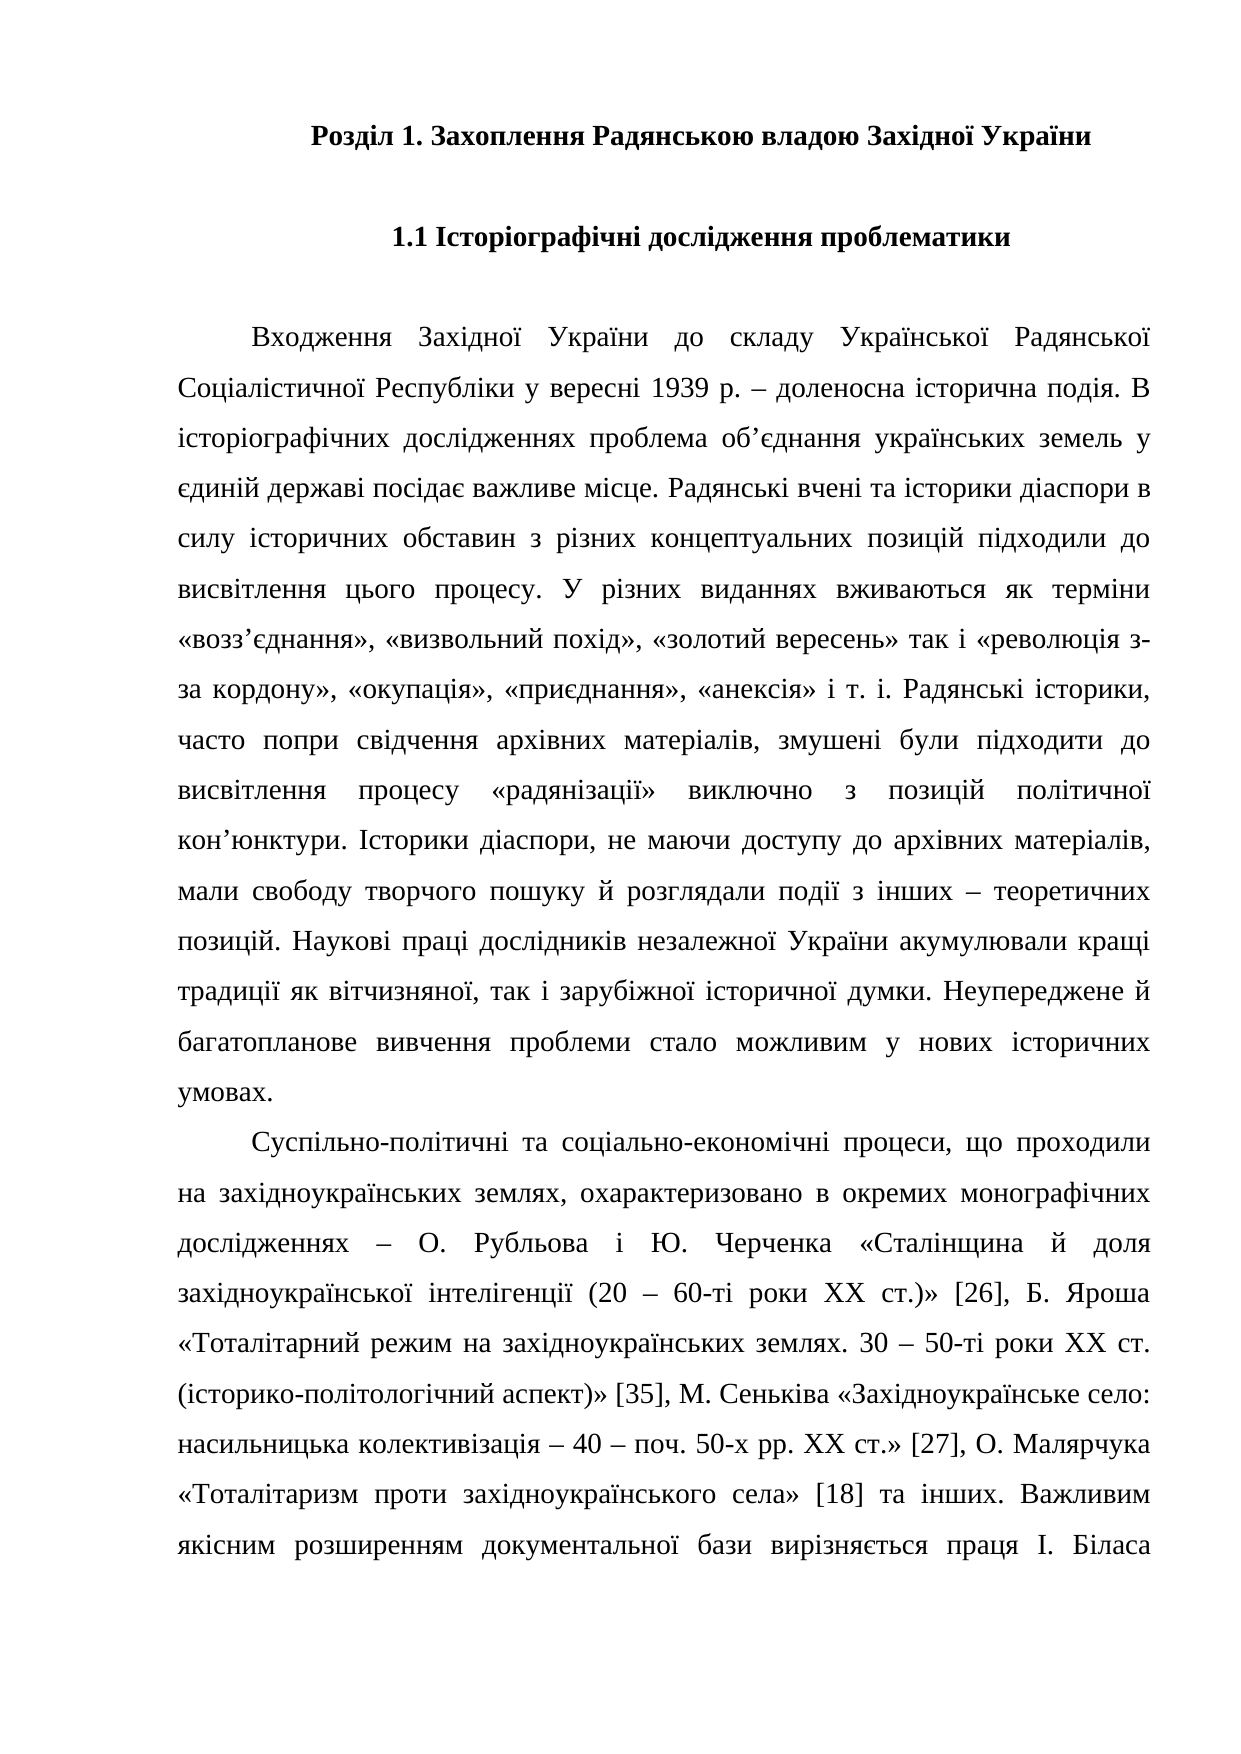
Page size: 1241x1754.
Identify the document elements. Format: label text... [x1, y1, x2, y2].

text Входження Західної України до складу Української Радянської Соціалістичної Республіки у вересні 1939 р. – доленосна історична подія. В історіографічних дослідженнях проблема об’єднання українських земель у єдиній державі посідає важливе місце. Радянські вчені та історики діаспори в силу історичних обставин з різних концептуальних позицій підходили до висвітлення цього процесу. У різних виданнях вживаються як терміни «возз’єднання», «визвольний похід», «золотий вересень» так і «революція з-за кордону», «окупація», «приєднання», «анексія» і т. і. Радянські історики, часто попри свідчення архівних матеріалів, змушені були підходити до висвітлення процесу «радянізації» виключно з позицій політичної кон’юнктури. Історики діаспори, не маючи доступу до архівних матеріалів, мали свободу творчого пошуку й розглядали події з інших – теоретичних позицій. Наукові праці дослідників незалежної України акумулювали кращі традиції як вітчизняної, так і зарубіжної історичної думки. Неупереджене й багатопланове вивчення проблеми стало можливим у нових історичних умовах. [177, 319, 1152, 1108]
subtitle 1.1 Історіографічні дослідження проблематики [177, 219, 1152, 252]
text Розділ 1. Захоплення Радянською владою Західної України [177, 118, 1152, 152]
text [177, 1124, 1152, 1560]
